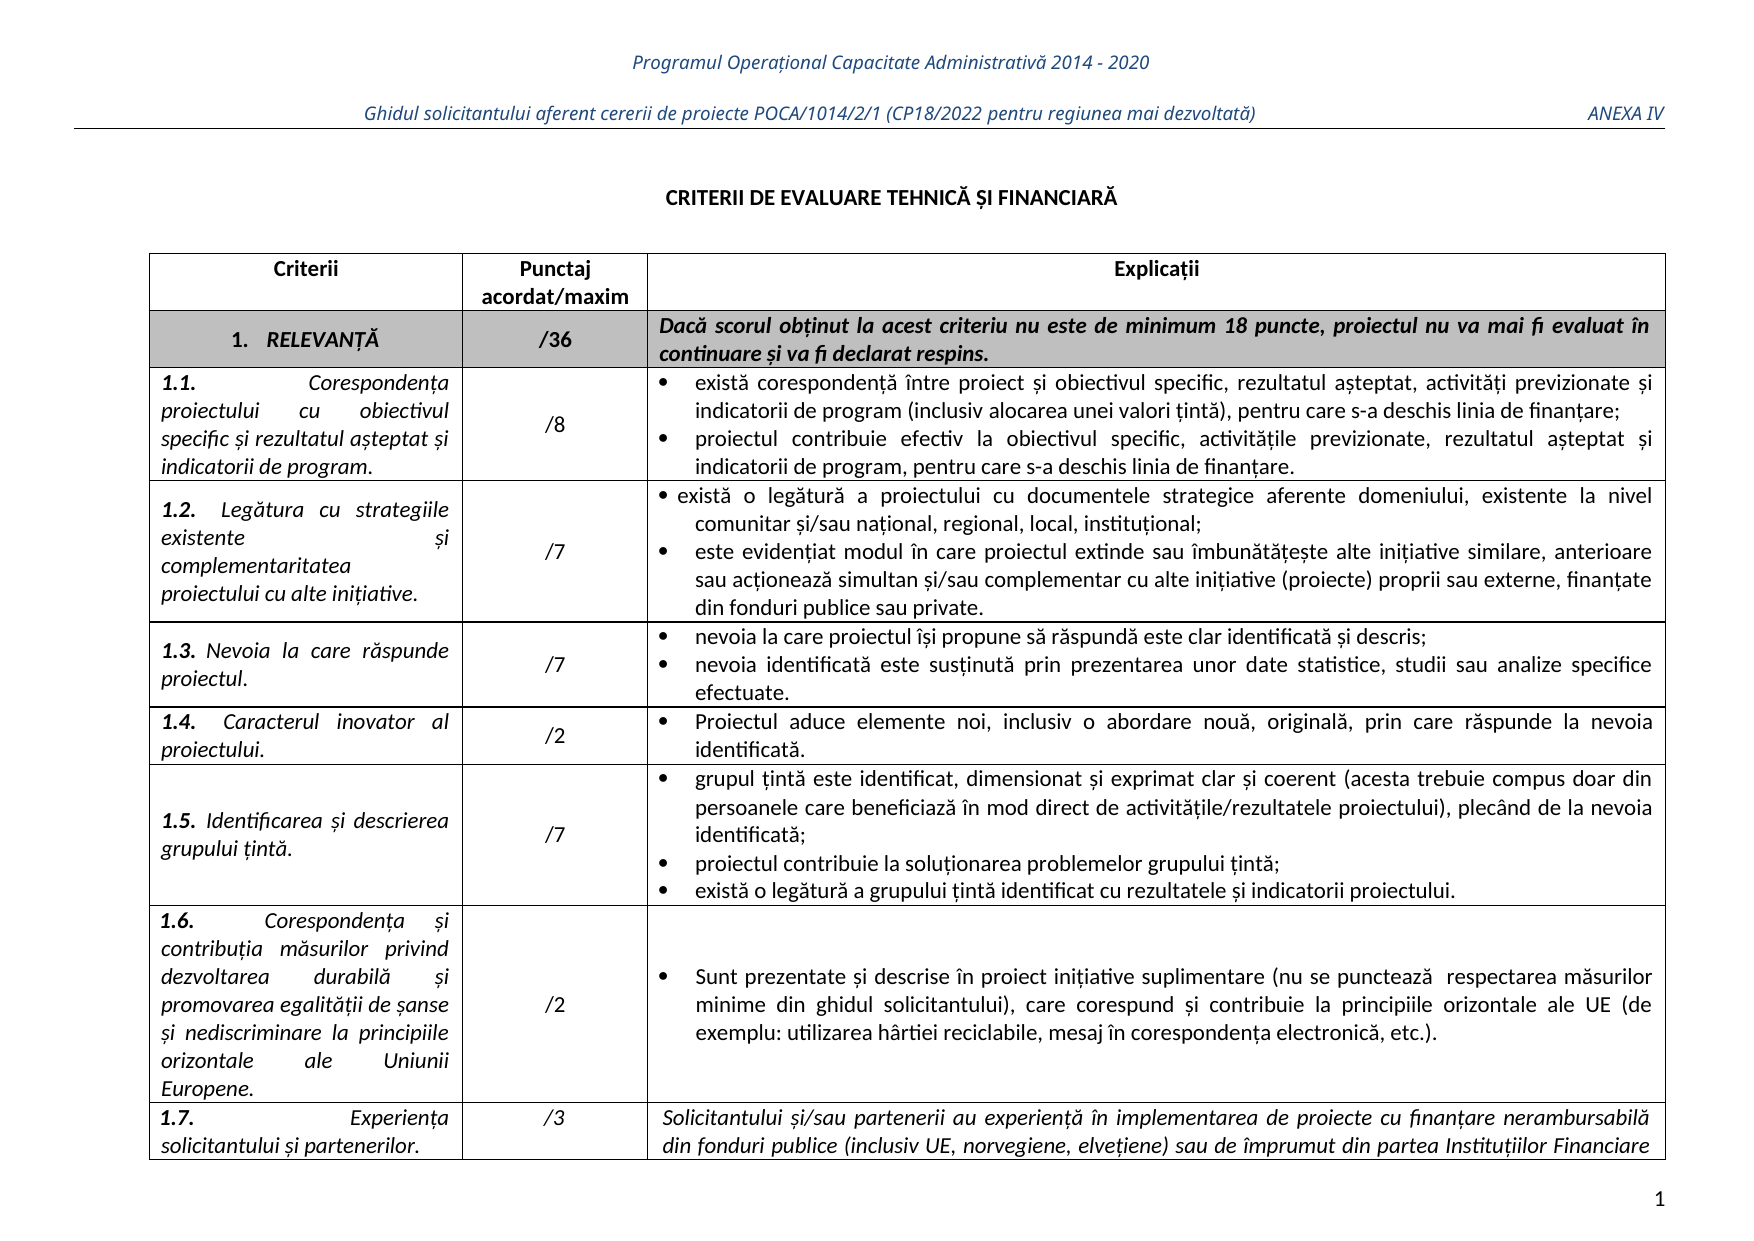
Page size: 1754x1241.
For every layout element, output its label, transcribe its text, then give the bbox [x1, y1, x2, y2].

text CRITERII DE EVALUARE TEHNICĂ ȘI FINANCIARĂ [118, 183, 1665, 211]
table_header Punctaj acordat/maxim [463, 254, 647, 310]
table_cell /3 [463, 1103, 647, 1159]
table_cell /8 [463, 368, 647, 480]
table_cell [150, 1103, 462, 1159]
table_cell există o legătură a proiectului cu documentele strategice aferente domeniului, existente la nivel comunitar și/sau național, regional, local, instituțional; este evidențiat modul în care proiectul extinde sau îmbunătățește alte inițiative similare, anterioare sau acționează simultan și/sau complementar cu alte inițiative (proiecte) proprii sau externe, finanțate din fonduri publice sau private. [648, 481, 1665, 621]
table_cell Corespondența proiectului cu obiectivul specific și rezultatul așteptat și indicatorii de program. [150, 368, 462, 480]
table_cell Proiectul aduce elemente noi, inclusiv o abordare nouă, originală, prin care răspunde la nevoia identificată. [648, 708, 1665, 763]
table_cell Sunt prezentate și descrise în proiect inițiative suplimentare (nu se punctează respectarea măsurilor minime din ghidul solicitantului), care corespund și contribuie la principiile orizontale ale UE (de exemplu: utilizarea hârtiei reciclabile, mesaj în corespondența electronică, etc.). [648, 906, 1665, 1102]
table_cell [648, 1103, 1665, 1159]
table_cell /2 [463, 708, 647, 763]
table_cell /36 [463, 311, 647, 367]
table_cell Dacă scorul obținut la acest criteriu nu este de minimum 18 puncte, proiectul nu va mai fi evaluat în continuare și va fi declarat respins. [648, 311, 1665, 367]
table_cell Legătura cu strategiile existente și complementaritatea proiectului cu alte inițiative. [150, 481, 462, 621]
table_cell /7 [463, 623, 647, 706]
table_header Criterii [150, 254, 462, 310]
table_cell /2 [463, 906, 647, 1102]
table_cell Identificarea și descrierea grupului țintă. [150, 765, 462, 905]
table_cell Caracterul inovator al proiectului. [150, 708, 462, 763]
table_cell Corespondența și contribuția măsurilor privind dezvoltarea durabilă și promovarea egalității de șanse și nediscriminare la principiile orizontale ale Uniunii Europene. [150, 906, 462, 1102]
table_header Explicații [648, 254, 1665, 310]
table_cell /7 [463, 481, 647, 621]
table_cell grupul țintă este identificat, dimensionat și exprimat clar și coerent (acesta trebuie compus doar din persoanele care beneficiază în mod direct de activitățile/rezultatele proiectului), plecând de la nevoia identificată; proiectul contribuie la soluționarea problemelor grupului țintă; există o legătură a grupului țintă identificat cu rezultatele și indicatorii proiectului. [648, 765, 1665, 905]
table_cell există corespondență între proiect și obiectivul specific, rezultatul așteptat, activități previzionate și indicatorii de program (inclusiv alocarea unei valori țintă), pentru care s-a deschis linia de finanțare; proiectul contribuie efectiv la obiectivul specific, activitățile previzionate, rezultatul așteptat și indicatorii de program, pentru care s-a deschis linia de finanțare. [648, 368, 1665, 480]
table_cell Nevoia la care răspunde proiectul. [150, 623, 462, 706]
table_cell RELEVANȚĂ [150, 311, 462, 367]
table_cell nevoia la care proiectul își propune să răspundă este clar identificată și descris; nevoia identificată este susținută prin prezentarea unor date statistice, studii sau analize specifice efectuate. [648, 623, 1665, 706]
table_cell /7 [463, 765, 647, 905]
